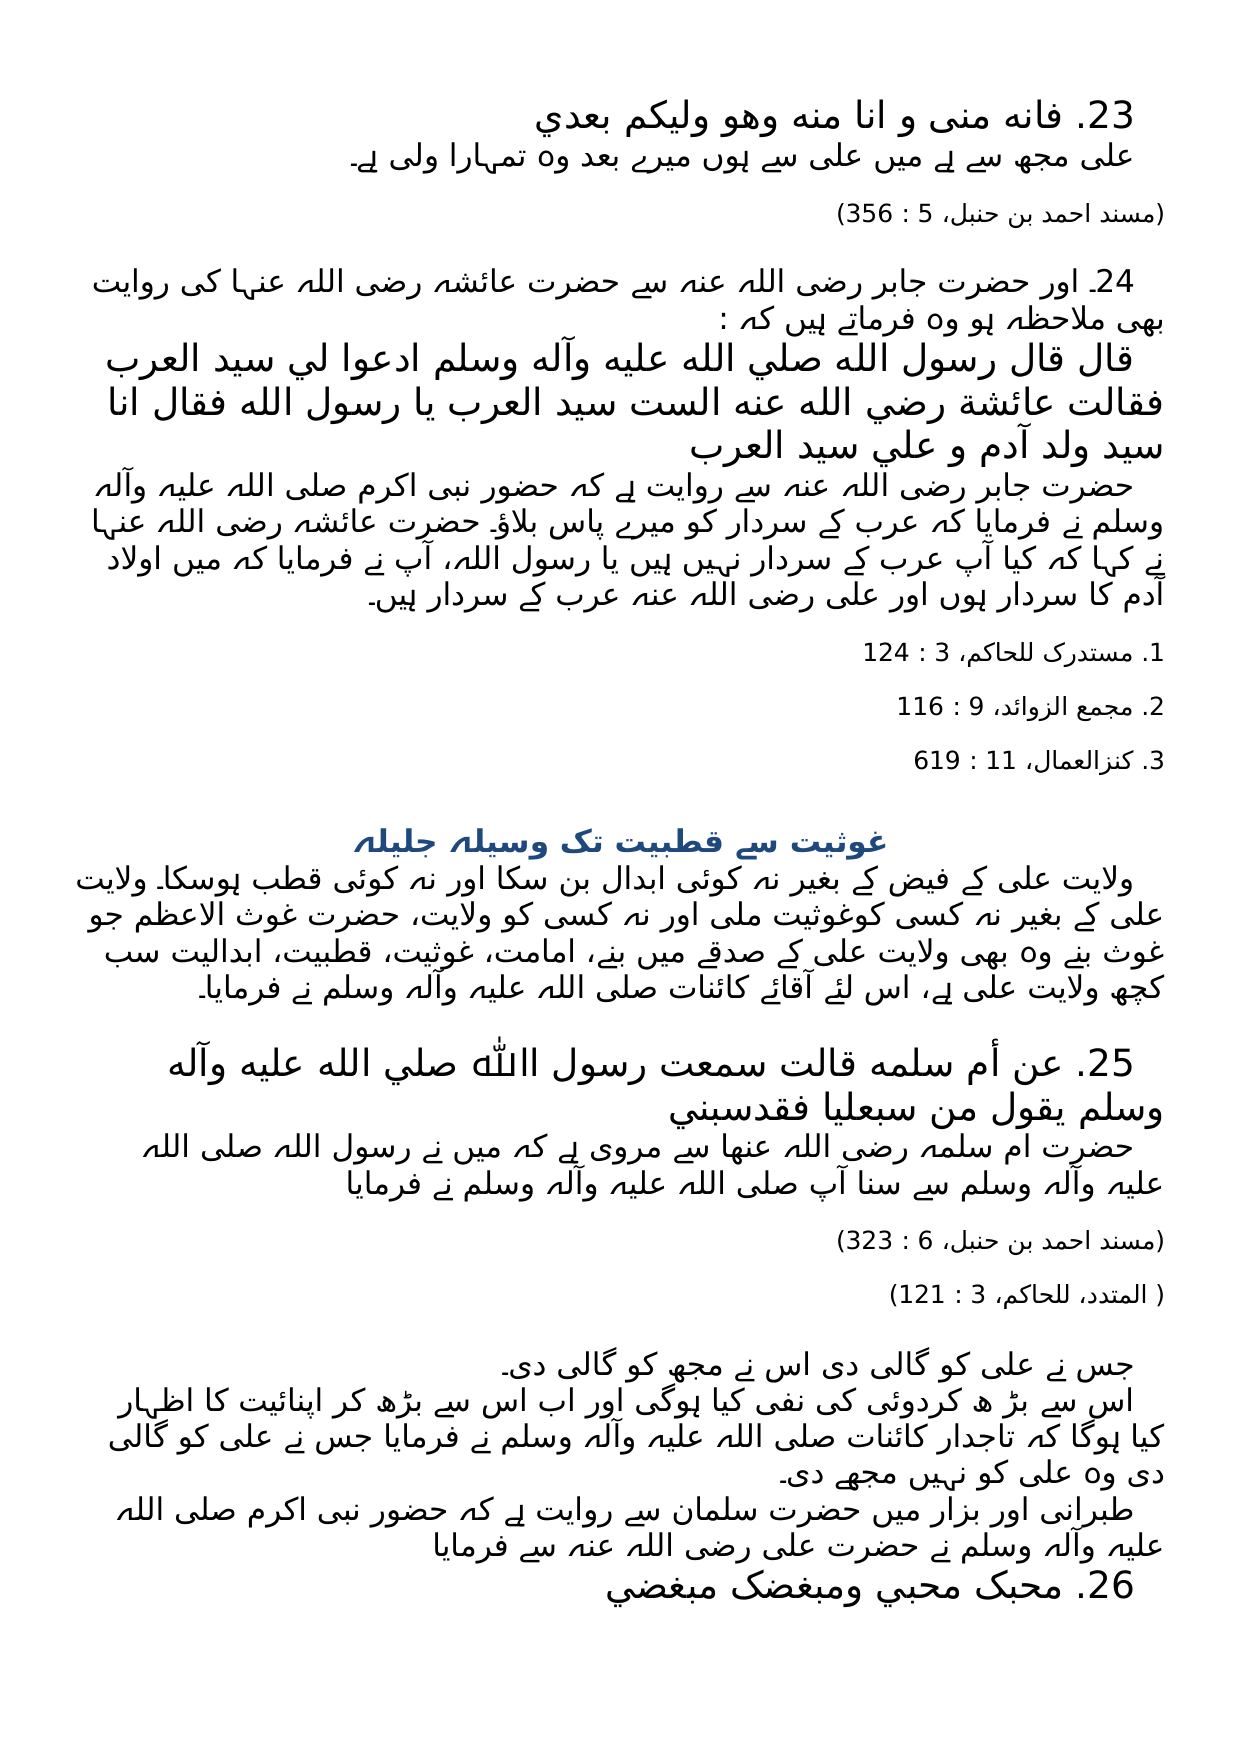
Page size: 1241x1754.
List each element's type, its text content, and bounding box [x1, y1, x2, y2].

text 2. مجمع الزوائد، 9 : 116 [75, 692, 1165, 721]
text 26. محبک محبي ومبغضک مبغضي [75, 1564, 1165, 1608]
text ( المتدد، للحاکم، 3 : 121) [75, 1281, 1165, 1310]
text حضرت جابر رضی اللہ عنہ سے روایت ہے کہ حضور نبی اکرم صلی اللہ علیہ وآلہ وسلم نے فرمایا کہ عرب کے سردار کو میرے پاس بلاؤ۔ حضرت عائشہ رضی اللہ عنہا نے کہا کہ کیا آپ عرب کے سردار نہیں ہیں یا رسول اللہ، آپ نے فرمایا کہ میں اولاد آدم کا سردار ہوں اور علی رضی اللہ عنہ عرب کے سردار ہیں۔ [75, 467, 1165, 613]
text 1. مستدرک للحاکم، 3 : 124 [75, 638, 1165, 667]
text 24۔ اور حضرت جابر رضی اللہ عنہ سے حضرت عائشہ رضی اللہ عنہا کی روایت بھی ملاحظہ ہو وہ فرماتے ہیں کہ : [75, 264, 1165, 337]
text ولایت علی کے فیض کے بغیر نہ کوئی ابدال بن سکا اور نہ کوئی قطب ہوسکا۔ ولایت علی کے بغیر نہ کسی کوغوثیت ملی اور نہ کسی کو ولایت، حضرت غوث الاعظم جو غوث بنے وہ بھی ولایت علی کے صدقے میں بنے، امامت، غوثیت، قطبیت، ابدالیت سب کچھ ولایت علی ہے، اس لئے آقائے کائنات صلی اللہ علیہ وآلہ وسلم نے فرمایا۔ [75, 860, 1165, 1006]
text طبرانی اور بزار میں حضرت سلمان سے روایت ہے کہ حضور نبی اکرم صلی اللہ علیہ وآلہ وسلم نے حضرت علی رضی اللہ عنہ سے فرمایا [75, 1491, 1165, 1564]
subtitle غوثیت سے قطبیت تک وسیلہ جلیلہ [75, 824, 1165, 860]
text اس سے بڑ ھ کردوئی کی نفی کیا ہوگی اور اب اس سے بڑھ کر اپنائیت کا اظہار کیا ہوگا کہ تاجدار کائنات صلی اللہ علیہ وآلہ وسلم نے فرمایا جس نے علی کو گالی دی وہ علی کو نہیں مجھے دی۔ [75, 1382, 1165, 1491]
text 3. کنزالعمال، 11 : 619 [75, 746, 1165, 775]
text (مسند احمد بن حنبل، 6 : 323) [75, 1227, 1165, 1256]
text علی مجھ سے ہے میں علی سے ہوں میرے بعد وہ تمہارا ولی ہے۔ [75, 137, 1165, 174]
text حضرت ام سلمہ رضی اللہ عنھا سے مروی ہے کہ میں نے رسول اللہ صلی اللہ علیہ وآلہ وسلم سے سنا آپ صلی اللہ علیہ وآلہ وسلم نے فرمایا [75, 1129, 1165, 1202]
text قال قال رسول الله صلي الله عليه وآله وسلم ادعوا لي سيد العرب فقالت عائشة رضي الله عنه الست سيد العرب يا رسول الله فقال انا سيد ولد آدم و علي سيد العرب [75, 337, 1165, 467]
text (مسند احمد بن حنبل، 5 : 356) [75, 199, 1165, 228]
text 25. عن أم سلمه قالت سمعت رسول اﷲ صلي الله عليه وآله وسلم يقول من سبعليا فقدسبني [75, 1042, 1165, 1129]
text جس نے علی کو گالی دی اس نے مجھ کو گالی دی۔ [75, 1346, 1165, 1382]
text 23. فانه منی و انا منه وهو وليکم بعدي [75, 94, 1165, 137]
